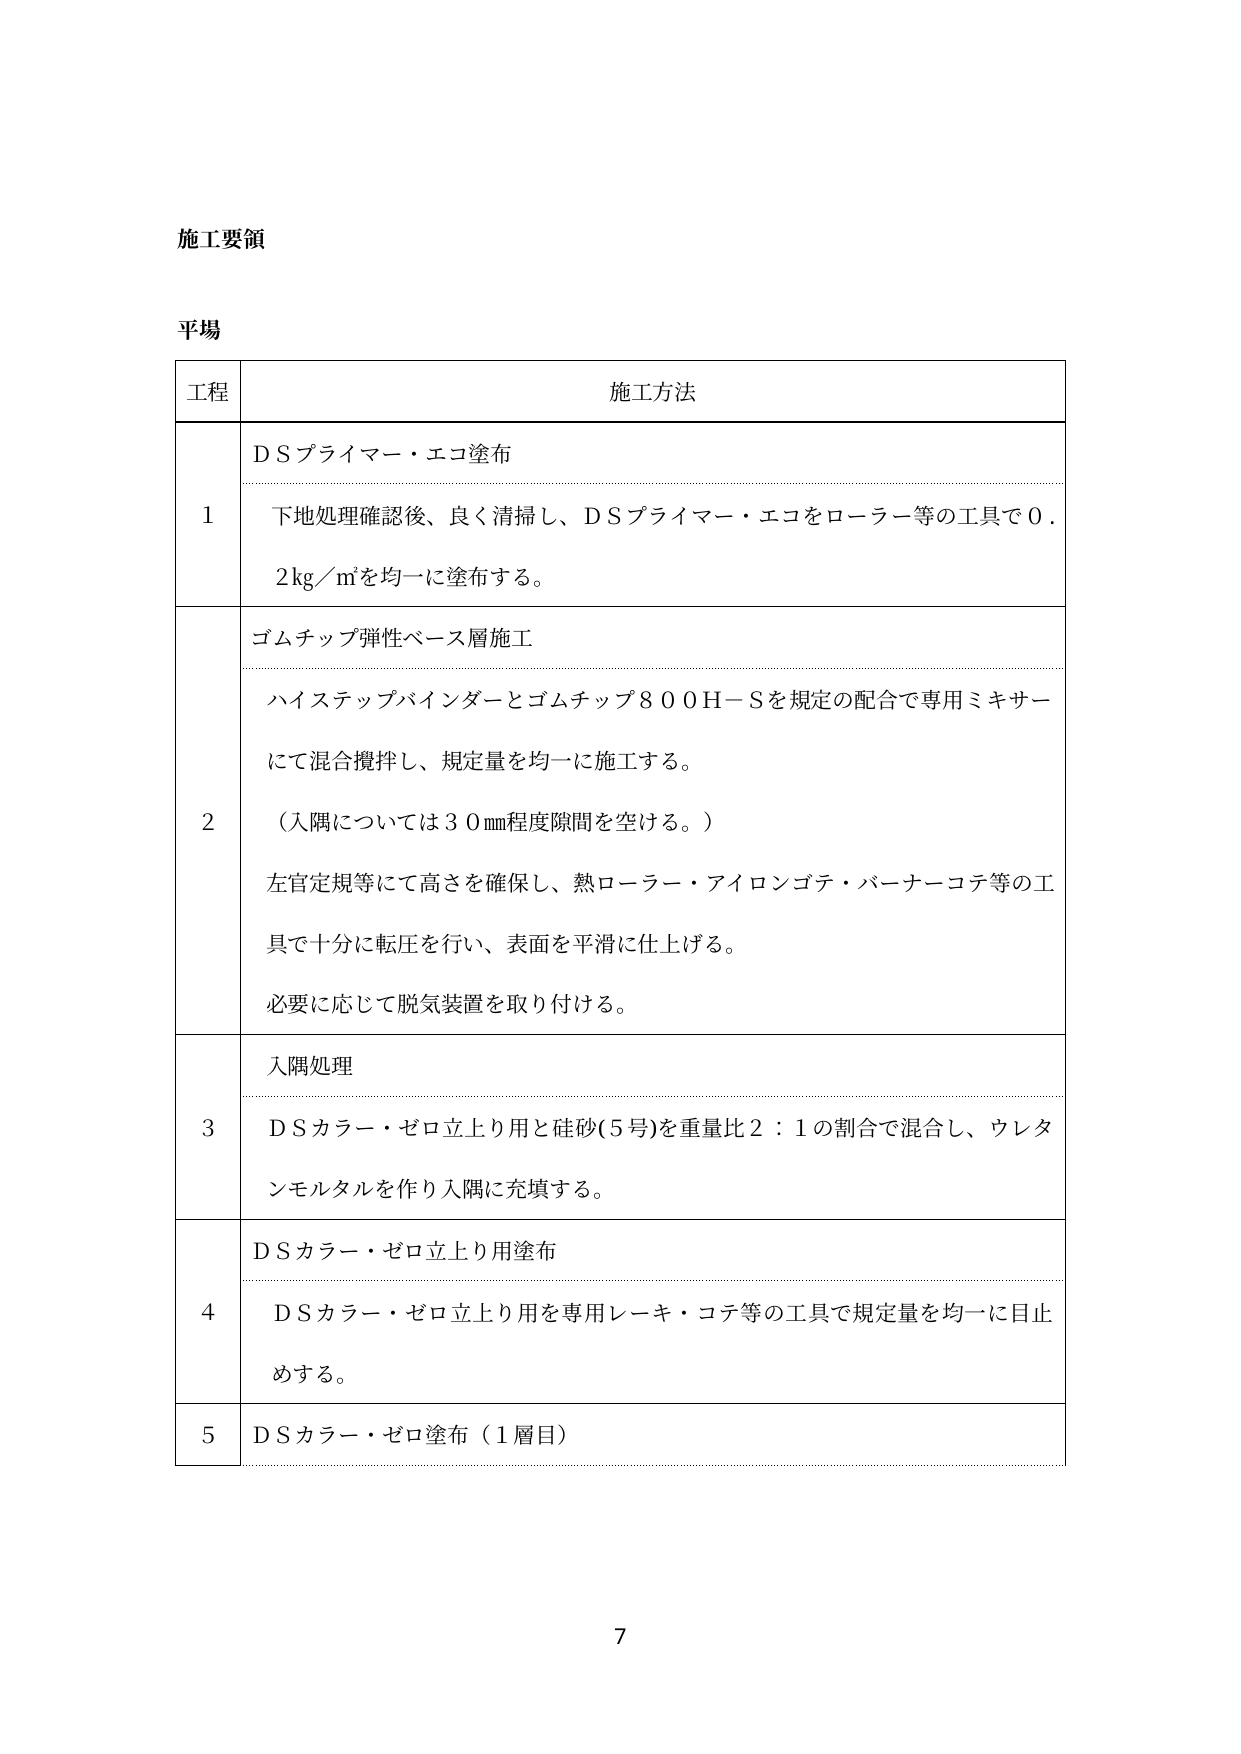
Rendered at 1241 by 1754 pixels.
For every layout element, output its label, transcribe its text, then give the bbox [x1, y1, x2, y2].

table_cell ３ [176, 1035, 240, 1218]
table_header 施工方法 [241, 361, 1065, 421]
table_cell ＤＳカラー・ゼロ塗布（１層目） [241, 1404, 1065, 1465]
table_cell ＤＳカラー・ゼロ立上り用塗布 [241, 1220, 1065, 1280]
table_cell ハイステップバインダーとゴムチップ８００Ｈ－Ｓを規定の配合で専用ミキサーにて混合攪拌し、規定量を均一に施工する。 （入隅については３０㎜程度隙間を空ける。） 左官定規等にて高さを確保し、熱ローラー・アイロンゴテ・バーナーコテ等の工具で十分に転圧を行い、表面を平滑に仕上げる。 必要に応じて脱気装置を取り付ける。 [241, 668, 1065, 1034]
text 施工要領 [177, 207, 1063, 268]
table_header 工程 [176, 361, 240, 421]
text 平場 [177, 299, 1063, 359]
table_cell ＤＳプライマー・エコ塗布 [241, 423, 1065, 483]
table_cell ゴムチップ弾性ベース層施工 [241, 607, 1065, 668]
table_cell ２ [176, 607, 240, 1034]
table_cell ５ [176, 1404, 240, 1465]
table_cell ＤＳカラー・ゼロ立上り用と硅砂(５号)を重量比２：１の割合で混合し、ウレタンモルタルを作り入隅に充填する。 [241, 1096, 1065, 1218]
table_cell ４ [176, 1220, 240, 1403]
table_cell １ [176, 423, 240, 606]
table_cell ＤＳカラー・ゼロ立上り用を専用レーキ・コテ等の工具で規定量を均一に目止めする。 [241, 1280, 1065, 1403]
table_cell 入隅処理 [241, 1035, 1065, 1096]
table_cell 下地処理確認後、良く清掃し、ＤＳプライマー・エコをローラー等の工具で０.２㎏／㎡を均一に塗布する。 [241, 483, 1065, 606]
